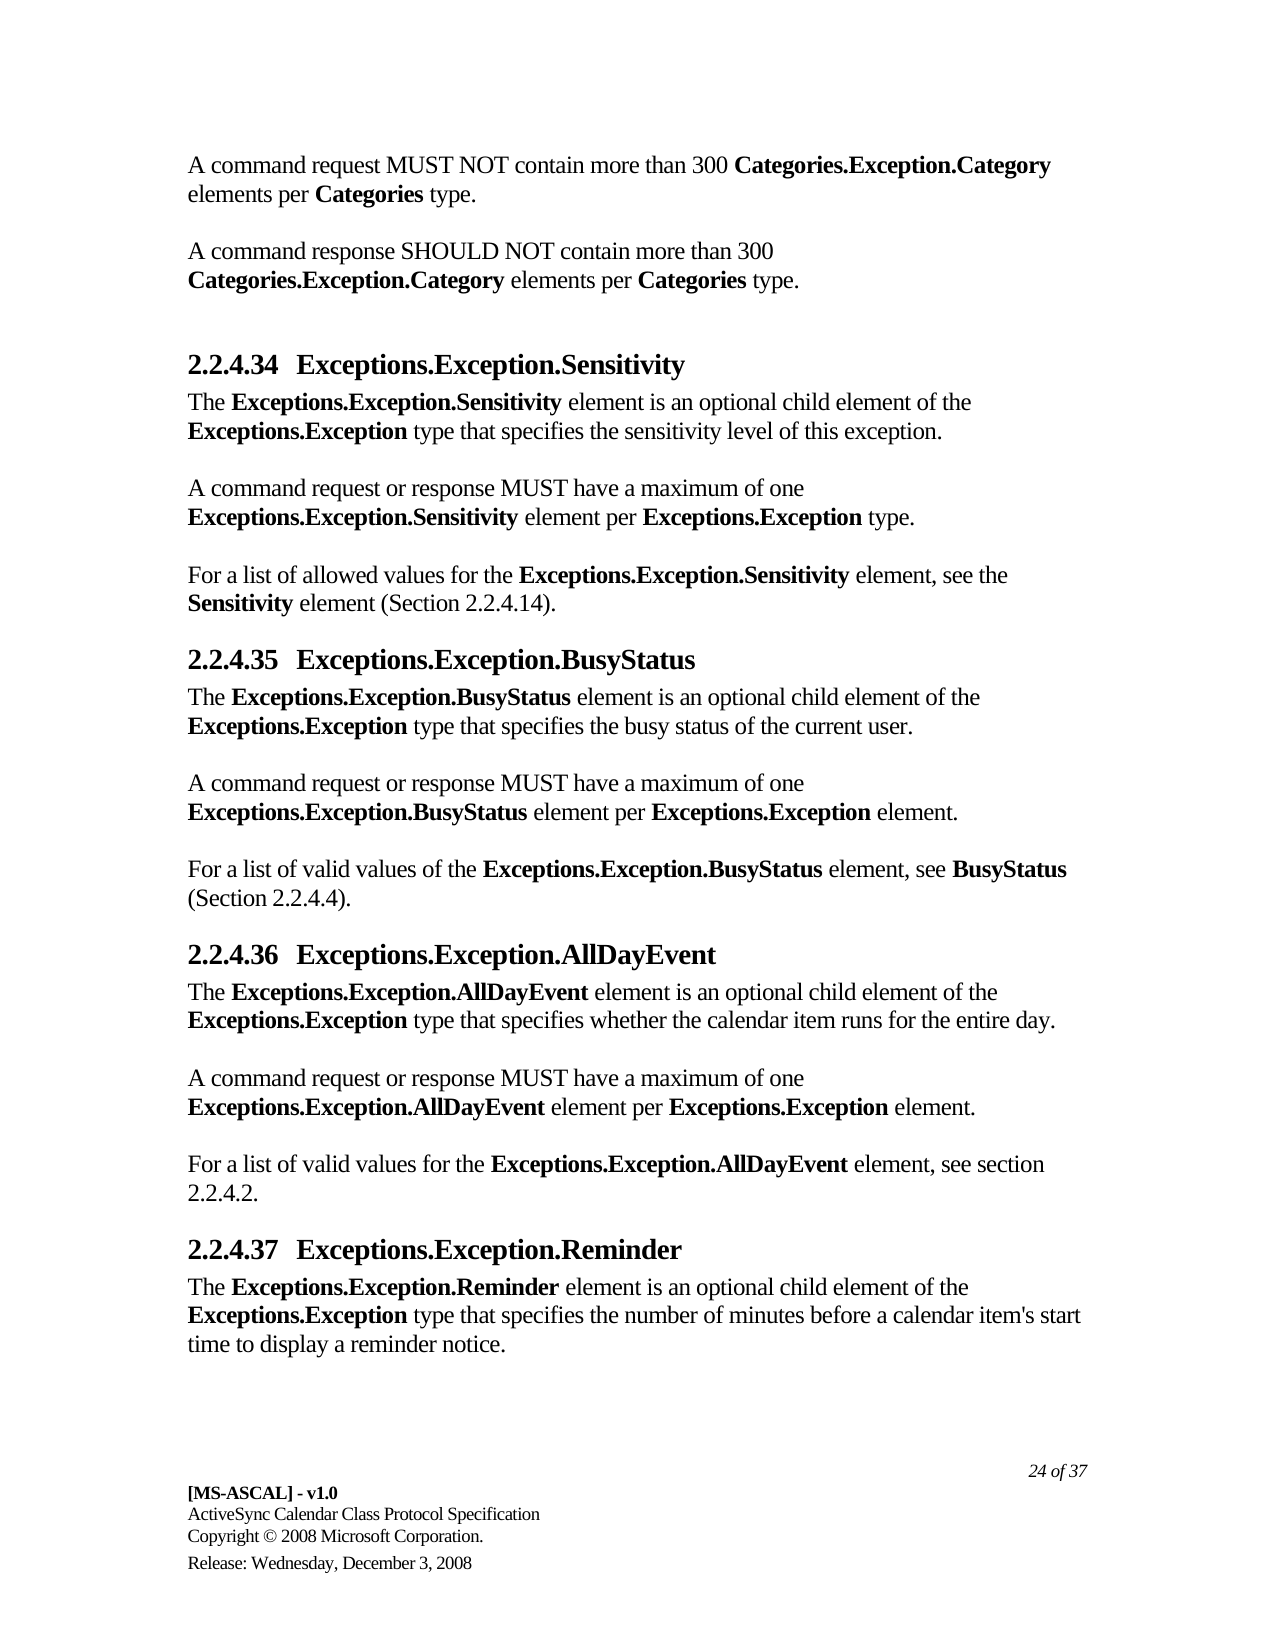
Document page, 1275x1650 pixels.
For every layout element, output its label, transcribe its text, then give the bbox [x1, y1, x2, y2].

text A command response SHOULD NOT contain more than 300 Categories.Exception.Category elements per Categories type. [187, 236, 1087, 294]
text The Exceptions.Exception.Reminder element is an optional child element of the Exceptions.Exception type that specifies the number of minutes before a calendar item's start time to display a reminder notice. [187, 1272, 1087, 1358]
text For a list of valid values of the Exceptions.Exception.BusyStatus element, see BusyStatus (Section 2.2.4.4). [187, 854, 1087, 912]
text A command request or response MUST have a maximum of one Exceptions.Exception.AllDayEvent element per Exceptions.Exception element. [187, 1063, 1087, 1121]
text The Exceptions.Exception.AllDayEvent element is an optional child element of the Exceptions.Exception type that specifies whether the calendar item runs for the entire day. [187, 977, 1087, 1034]
text A command request or response MUST have a maximum of one Exceptions.Exception.Sensitivity element per Exceptions.Exception type. [187, 473, 1087, 531]
text A command request MUST NOT contain more than 300 Categories.Exception.Category elements per Categories type. [187, 150, 1087, 207]
text A command request or response MUST have a maximum of one Exceptions.Exception.BusyStatus element per Exceptions.Exception element. [187, 768, 1087, 826]
subtitle Exceptions.Exception.Sensitivity [187, 347, 1087, 381]
text For a list of allowed values for the Exceptions.Exception.Sensitivity element, see the Sensitivity element (Section 2.2.4.14). [187, 560, 1087, 617]
subtitle Exceptions.Exception.AllDayEvent [187, 937, 1087, 971]
subtitle Exceptions.Exception.Reminder [187, 1232, 1087, 1265]
text The Exceptions.Exception.BusyStatus element is an optional child element of the Exceptions.Exception type that specifies the busy status of the current user. [187, 682, 1087, 739]
subtitle Exceptions.Exception.BusyStatus [187, 642, 1087, 676]
text The Exceptions.Exception.Sensitivity element is an optional child element of the Exceptions.Exception type that specifies the sensitivity level of this exception. [187, 387, 1087, 445]
text For a list of valid values for the Exceptions.Exception.AllDayEvent element, see section 2.2.4.2. [187, 1149, 1087, 1207]
